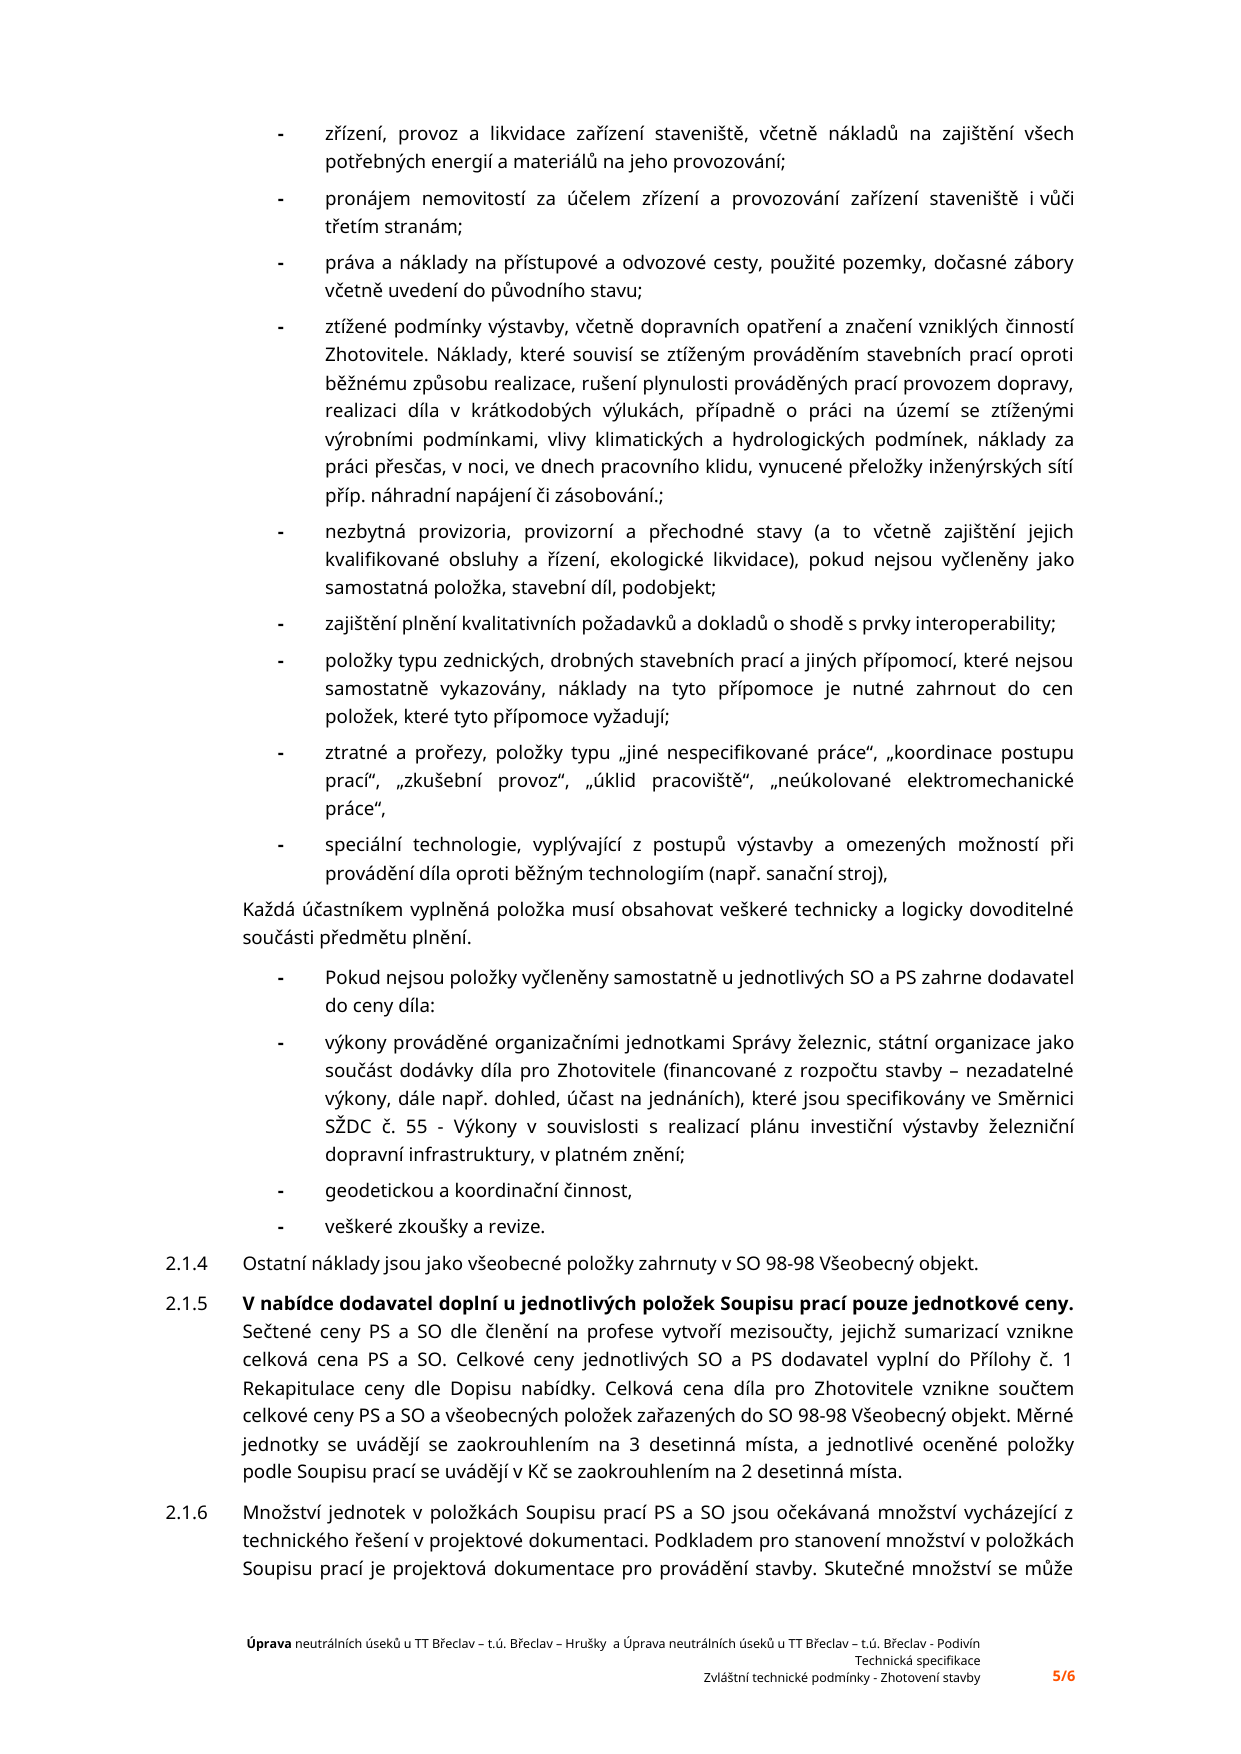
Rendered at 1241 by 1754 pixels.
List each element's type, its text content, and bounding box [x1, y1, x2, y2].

text geodetickou a koordinační činnost, [278, 1177, 1075, 1203]
text Každá účastníkem vyplněná položka musí obsahovat veškeré technicky a logicky dovoditelné součásti předmětu plnění. [242, 896, 1075, 950]
text ztížené podmínky výstavby, včetně dopravních opatření a značení vzniklých činností Zhotovitele. Náklady, které souvisí se ztíženým prováděním stavebních prací oproti běžnému způsobu realizace, rušení plynulosti prováděných prací provozem dopravy, realizaci díla v krátkodobých výlukách, případně o práci na území se ztíženými výrobními podmínkami, vlivy klimatických a hydrologických podmínek, náklady za práci přesčas, v noci, ve dnech pracovního klidu, vynucené přeložky inženýrských sítí příp. náhradní napájení či zásobování.; [278, 314, 1075, 507]
text veškeré zkoušky a revize. [278, 1214, 1075, 1239]
text položky typu zednických, drobných stavebních prací a jiných přípomocí, které nejsou samostatně vykazovány, náklady na tyto přípomoce je nutné zahrnout do cen položek, které tyto přípomoce vyžadují; [278, 647, 1075, 728]
text speciální technologie, vyplývající z postupů výstavby a omezených možností při provádění díla oproti běžným technologiím (např. sanační stroj), [278, 832, 1075, 885]
text Ostatní náklady jsou jako všeobecné položky zahrnuty v SO 98-98 Všeobecný objekt. [165, 1250, 1075, 1276]
text V nabídce dodavatel doplní u jednotlivých položek Soupisu prací pouze jednotkové ceny. Sečtené ceny PS a SO dle členění na profese vytvoří mezisoučty, jejichž sumarizací vznikne celková cena PS a SO. Celkové ceny jednotlivých SO a PS dodavatel vyplní do Přílohy č. 1 Rekapitulace ceny dle Dopisu nabídky. Celková cena díla pro Zhotovitele vznikne součtem celkové ceny PS a SO a všeobecných položek zařazených do SO 98-98 Všeobecný objekt. Měrné jednotky se uvádějí se zaokrouhlením na 3 desetinná místa, a jednotlivé oceněné položky podle Soupisu prací se uvádějí v Kč se zaokrouhlením na 2 desetinná místa. [165, 1291, 1075, 1484]
text zajištění plnění kvalitativních požadavků a dokladů o shodě s prvky interoperability; [278, 611, 1075, 636]
text Pokud nejsou položky vyčleněny samostatně u jednotlivých SO a PS zahrne dodavatel do ceny díla: [278, 965, 1075, 1018]
text nezbytná provizoria, provizorní a přechodné stavy (a to včetně zajištění jejich kvalifikované obsluhy a řízení, ekologické likvidace), pokud nejsou vyčleněny jako samostatná položka, stavební díl, podobjekt; [278, 518, 1075, 600]
text zřízení, provoz a likvidace zařízení staveniště, včetně nákladů na zajištění všech potřebných energií a materiálů na jeho provozování; [278, 121, 1075, 174]
text práva a náklady na přístupové a odvozové cesty, použité pozemky, dočasné zábory včetně uvedení do původního stavu; [278, 249, 1075, 303]
text výkony prováděné organizačními jednotkami Správy železnic, státní organizace jako součást dodávky díla pro Zhotovitele (financované z rozpočtu stavby – nezadatelné výkony, dále např. dohled, účast na jednáních), které jsou specifikovány ve Směrnici SŽDC č. 55 - Výkony v souvislosti s realizací plánu investiční výstavby železniční dopravní infrastruktury, v platném znění; [278, 1029, 1075, 1167]
text ztratné a prořezy, položky typu „jiné nespecifikované práce“, „koordinace postupu prací“, „zkušební provoz“, „úklid pracoviště“, „neúkolované elektromechanické práce“, [278, 739, 1075, 821]
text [165, 1499, 1075, 1581]
text pronájem nemovitostí za účelem zřízení a provozování zařízení staveniště i vůči třetím stranám; [278, 185, 1075, 238]
